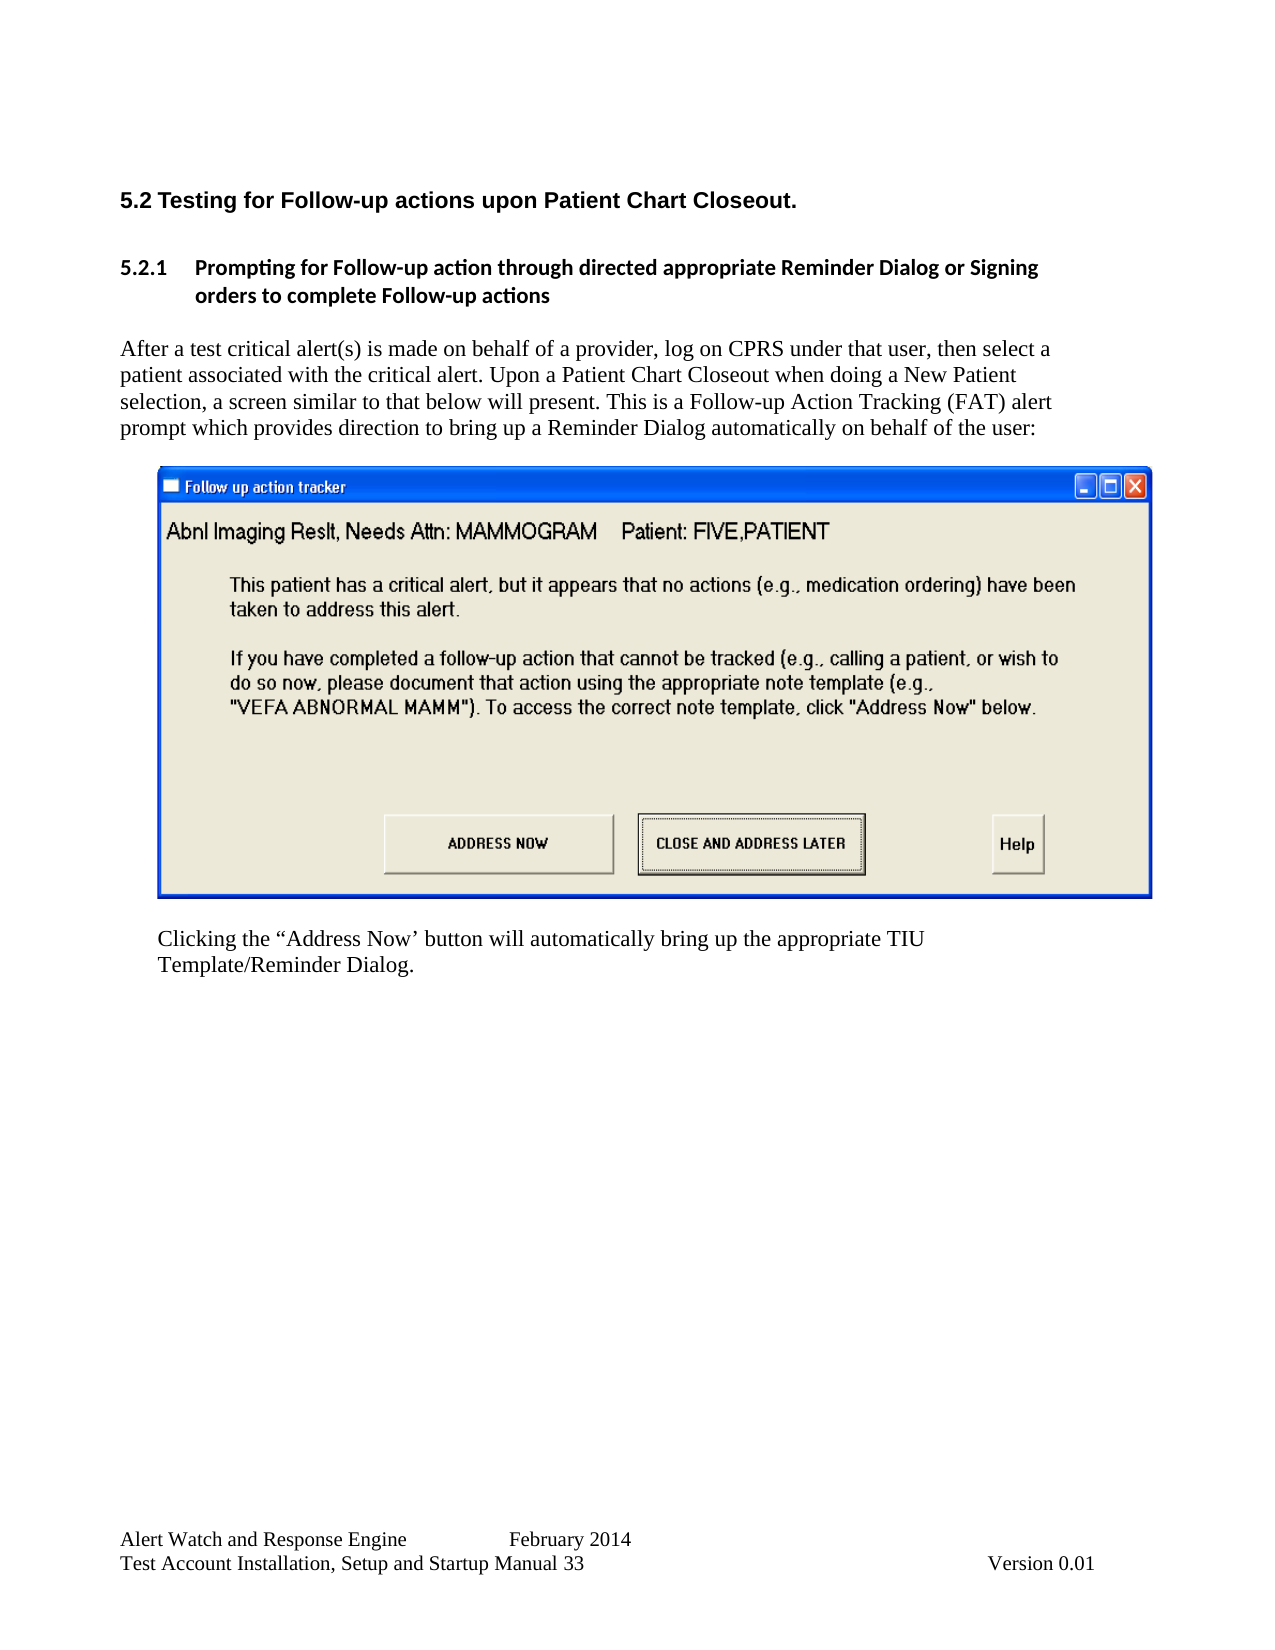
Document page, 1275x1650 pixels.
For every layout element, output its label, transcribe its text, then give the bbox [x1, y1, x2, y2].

list Prompting for Follow-up action through directed appropriate Reminder Dialog or Signing orders to complete Follow-up actions [120, 253, 1097, 309]
text After a test critical alert(s) is made on behalf of a provider, log on CPRS under that user, then select a patient associated with the critical alert. Upon a Patient Chart Closeout when doing a New Patient selection, a screen similar to that below will present. This is a Follow-up Action Tracking (FAT) alert prompt which provides direction to bring up a Reminder Dialog automatically on behalf of the user: [120, 335, 1097, 441]
subtitle Testing for Follow-up actions upon Patient Chart Closeout. [120, 187, 1097, 214]
picture [157, 466, 1153, 899]
text Clicking the “Address Now’ button will automatically bring up the appropriate TIU Template/Reminder Dialog. [157, 925, 1097, 977]
